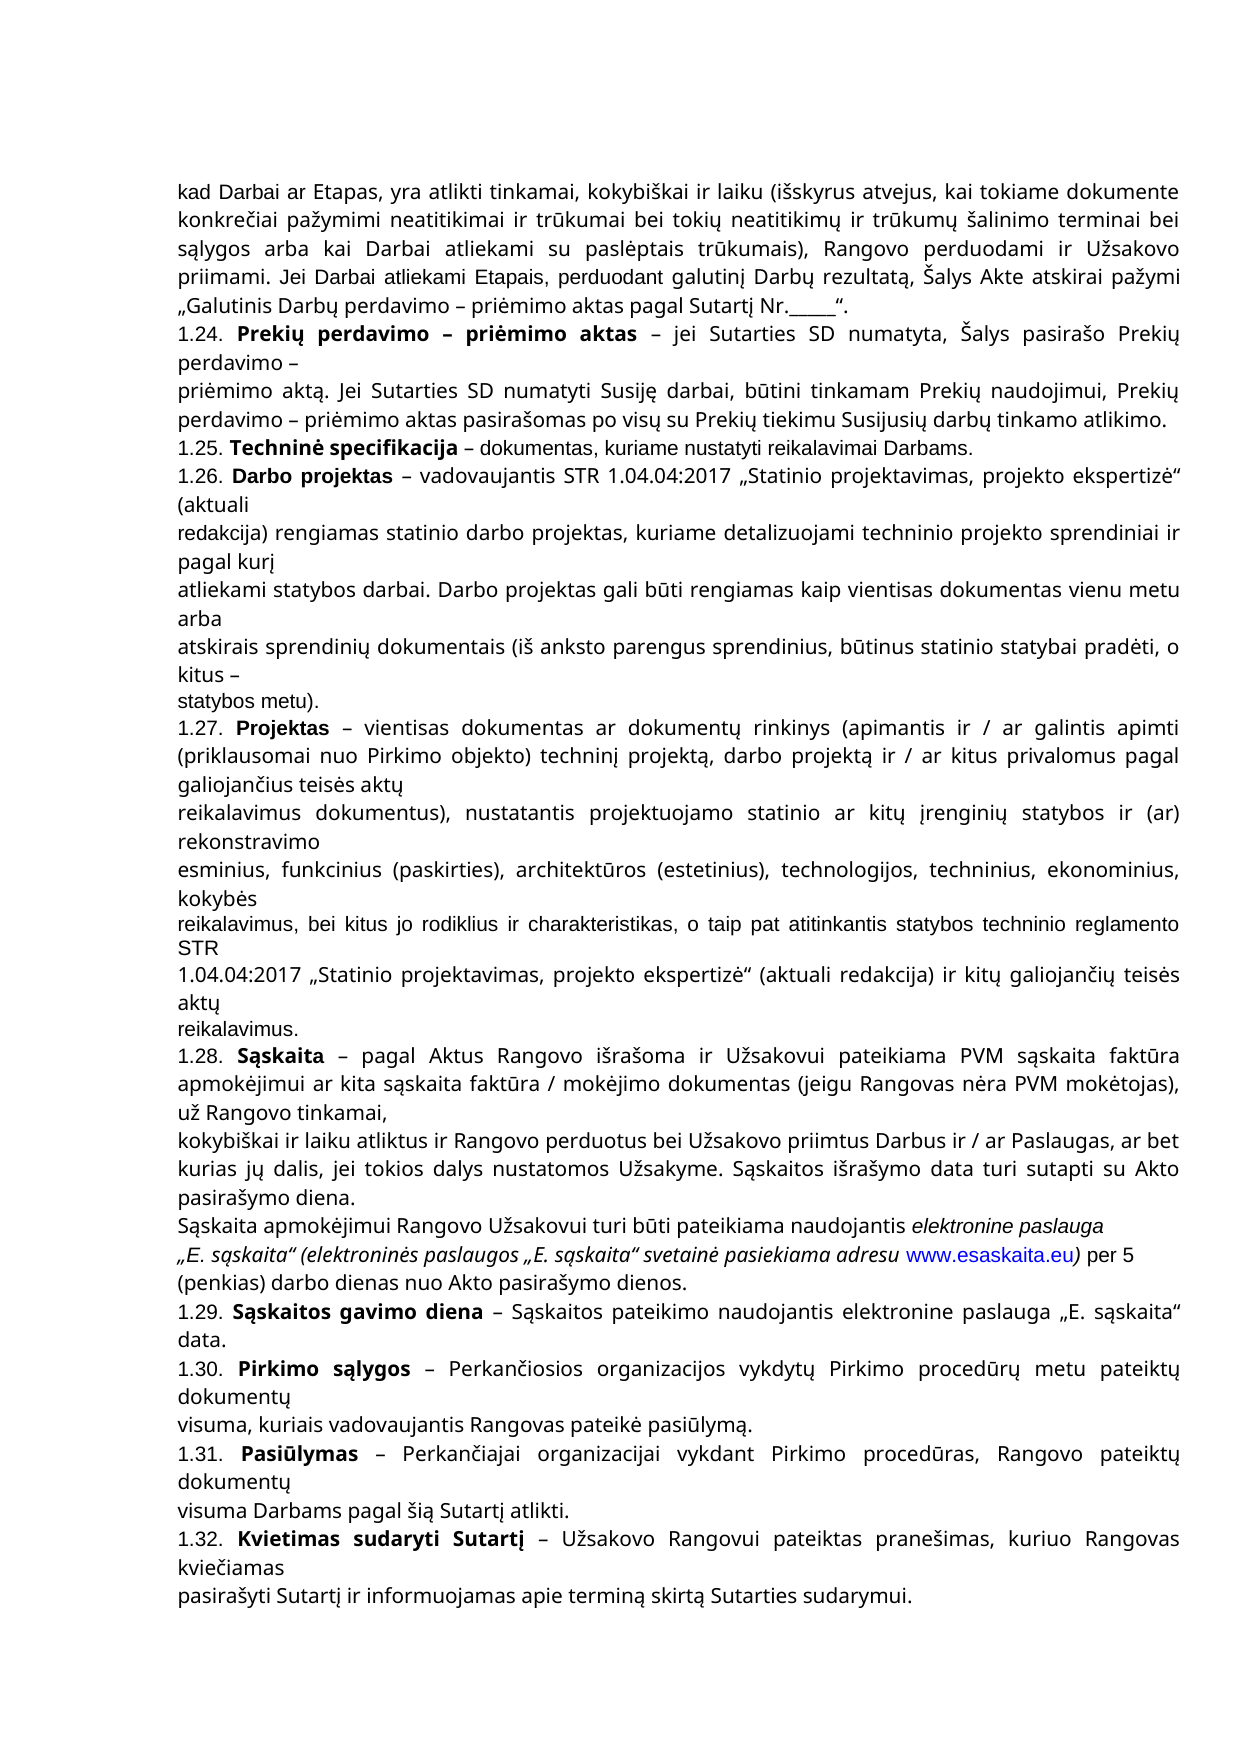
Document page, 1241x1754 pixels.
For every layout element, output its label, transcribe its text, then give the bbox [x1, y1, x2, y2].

text 1.31. Pasiūlymas – Perkančiajai organizacijai vykdant Pirkimo procedūras, Rangovo pateiktų dokumentų [177, 1439, 1181, 1496]
text 1.26. Darbo projektas – vadovaujantis STR 1.04.04:2017 „Statinio projektavimas, projekto ekspertizė“ (aktuali [177, 462, 1181, 518]
text statybos metu). [177, 689, 1181, 713]
text 1.29. Sąskaitos gavimo diena – Sąskaitos pateikimo naudojantis elektronine paslauga „E. sąskaita“ data. [177, 1297, 1181, 1354]
text reikalavimus dokumentus), nustatantis projektuojamo statinio ar kitų įrenginių statybos ir (ar) rekonstravimo [177, 798, 1181, 855]
text 1.32. Kvietimas sudaryti Sutartį – Užsakovo Rangovui pateiktas pranešimas, kuriuo Rangovas kviečiamas [177, 1524, 1181, 1581]
text 1.27. Projektas – vientisas dokumentas ar dokumentų rinkinys (apimantis ir / ar galintis apimti (priklausomai nuo Pirkimo objekto) techninį projektą, darbo projektą ir / ar kitus privalomus pagal galiojančius teisės aktų [177, 713, 1181, 798]
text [177, 177, 1181, 319]
text esminius, funkcinius (paskirties), architektūros (estetinius), technologijos, techninius, ekonominius, kokybės [177, 855, 1181, 912]
text atliekami statybos darbai. Darbo projektas gali būti rengiamas kaip vientisas dokumentas vienu metu arba [177, 575, 1181, 632]
text visuma Darbams pagal šią Sutartį atlikti. [177, 1496, 1181, 1524]
text (penkias) darbo dienas nuo Akto pasirašymo dienos. [177, 1268, 1181, 1297]
text redakcija) rengiamas statinio darbo projektas, kuriame detalizuojami techninio projekto sprendiniai ir pagal kurį [177, 518, 1181, 575]
text 1.30. Pirkimo sąlygos – Perkančiosios organizacijos vykdytų Pirkimo procedūrų metu pateiktų dokumentų [177, 1354, 1181, 1411]
text priėmimo aktą. Jei Sutarties SD numatyti Susiję darbai, būtini tinkamam Prekių naudojimui, Prekių perdavimo – priėmimo aktas pasirašomas po visų su Prekių tiekimu Susijusių darbų tinkamo atlikimo. [177, 376, 1181, 433]
text pasirašyti Sutartį ir informuojamas apie terminą skirtą Sutarties sudarymui. [177, 1581, 1181, 1609]
text 1.24. Prekių perdavimo – priėmimo aktas – jei Sutarties SD numatyta, Šalys pasirašo Prekių perdavimo – [177, 319, 1181, 376]
text atskirais sprendinių dokumentais (iš anksto parengus sprendinius, būtinus statinio statybai pradėti, o kitus – [177, 632, 1181, 689]
text 1.25. Techninė specifikacija – dokumentas, kuriame nustatyti reikalavimai Darbams. [177, 433, 1181, 462]
text reikalavimus, bei kitus jo rodiklius ir charakteristikas, o taip pat atitinkantis statybos techninio reglamento STR [177, 912, 1181, 960]
text Sąskaita apmokėjimui Rangovo Užsakovui turi būti pateikiama naudojantis elektronine paslauga [177, 1211, 1181, 1240]
text reikalavimus. [177, 1017, 1181, 1041]
text visuma, kuriais vadovaujantis Rangovas pateikė pasiūlymą. [177, 1411, 1181, 1439]
text kokybiškai ir laiku atliktus ir Rangovo perduotus bei Užsakovo priimtus Darbus ir / ar Paslaugas, ar bet kurias jų dalis, jei tokios dalys nustatomos Užsakyme. Sąskaitos išrašymo data turi sutapti su Akto pasirašymo diena. [177, 1126, 1181, 1211]
text 1.04.04:2017 „Statinio projektavimas, projekto ekspertizė“ (aktuali redakcija) ir kitų galiojančių teisės aktų [177, 960, 1181, 1017]
text 1.28. Sąskaita – pagal Aktus Rangovo išrašoma ir Užsakovui pateikiama PVM sąskaita faktūra apmokėjimui ar kita sąskaita faktūra / mokėjimo dokumentas (jeigu Rangovas nėra PVM mokėtojas), už Rangovo tinkamai, [177, 1041, 1181, 1126]
text „E. sąskaita“ (elektroninės paslaugos „E. sąskaita“ svetainė pasiekiama adresu www.esaskaita.eu) per 5 [177, 1240, 1181, 1268]
